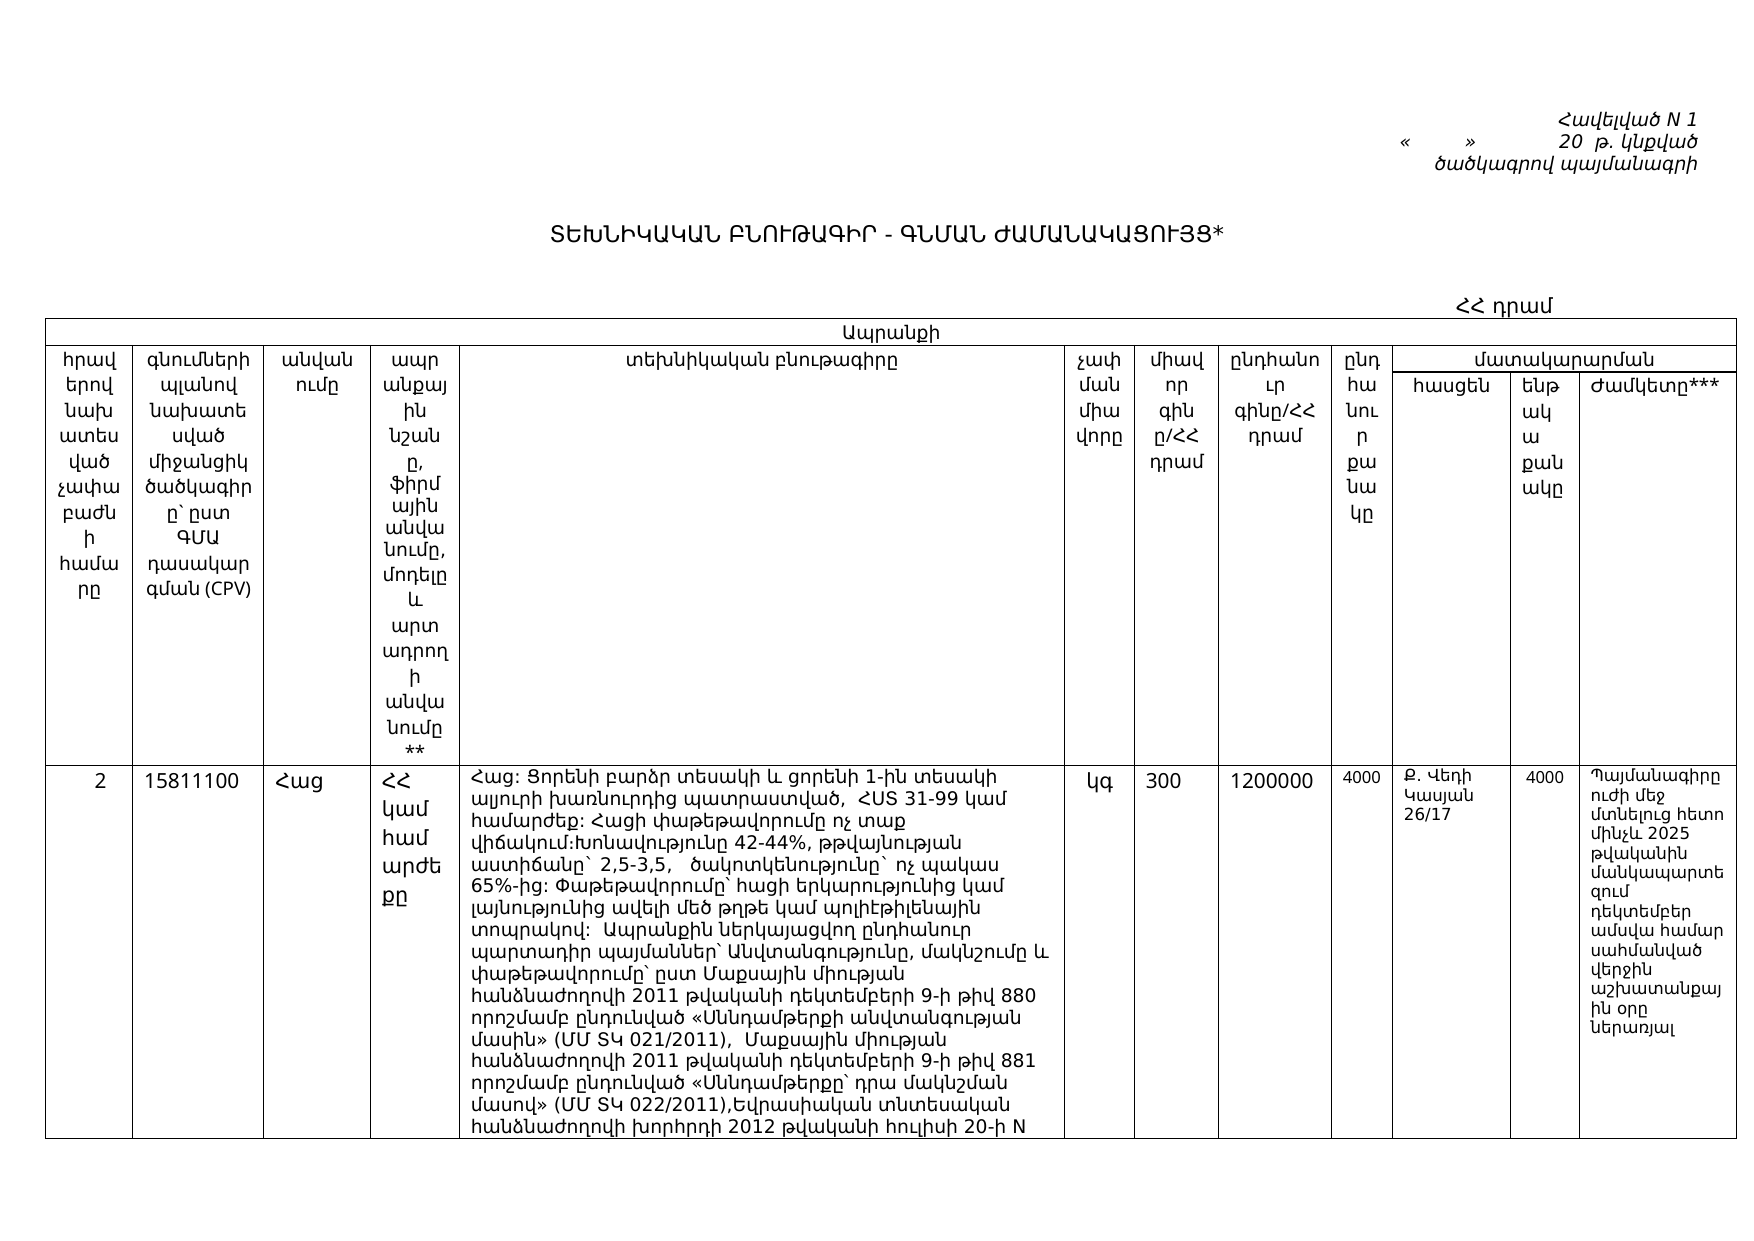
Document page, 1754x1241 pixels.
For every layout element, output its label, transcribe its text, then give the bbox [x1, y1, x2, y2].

table_cell ապրանքային նշանը, ֆիրմային անվանումը, մոդելը և արտադրողի անվանումը ** [371, 346, 459, 765]
table_cell հրավերով նախատեսված չափաբաժնի համարը [46, 346, 132, 765]
table_cell ենթակա քանակը [1511, 373, 1579, 765]
table_cell միավոր գինը/ՀՀ դրամ [1135, 346, 1218, 765]
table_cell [1580, 766, 1736, 1138]
text ՏԵԽՆԻԿԱԿԱՆ ԲՆՈՒԹԱԳԻՐ - ԳՆՄԱՆ ԺԱՄԱՆԱԿԱՑՈՒՅՑ* [75, 221, 1698, 248]
table_cell չափման միավորը [1065, 346, 1134, 765]
table_cell գնումների պլանով նախատեսված միջանցիկ ծածկագիրը` ըստ ԳՄԱ դասակարգման (CPV) [133, 346, 263, 765]
table_cell տեխնիկական բնութագիրը [460, 346, 1064, 765]
table_cell հասցեն [1393, 373, 1510, 765]
text « » 20 թ. կնքված [75, 131, 1698, 153]
text Հավելված N 1 [311, 109, 1698, 131]
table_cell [1393, 766, 1510, 1138]
table_header Ապրանքի [46, 319, 1736, 345]
table_cell ընդհանուր գինը/ՀՀ դրամ [1219, 346, 1331, 765]
table_cell 300 [1135, 766, 1218, 1138]
table_cell ընդհանուր քանակը [1332, 346, 1392, 765]
table_cell 4000 [1511, 766, 1579, 1138]
text ՀՀ դրամ [75, 294, 1698, 318]
table_cell անվանումը [264, 346, 370, 765]
table_cell Ժամկետը*** [1580, 373, 1736, 765]
table_cell 4000 [1332, 766, 1392, 1138]
table_cell ՀՀ կամ համարժեքը [371, 766, 459, 1138]
table_cell 1200000 [1219, 766, 1331, 1138]
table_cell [460, 766, 1064, 1138]
table_cell կգ [1065, 766, 1134, 1138]
text ծածկագրով պայմանագրի [75, 153, 1698, 175]
table_cell 15811100 [133, 766, 263, 1138]
table_cell 2 [46, 766, 132, 1138]
table_cell Հաց [264, 766, 370, 1138]
table_cell մատակարարման [1393, 346, 1736, 371]
